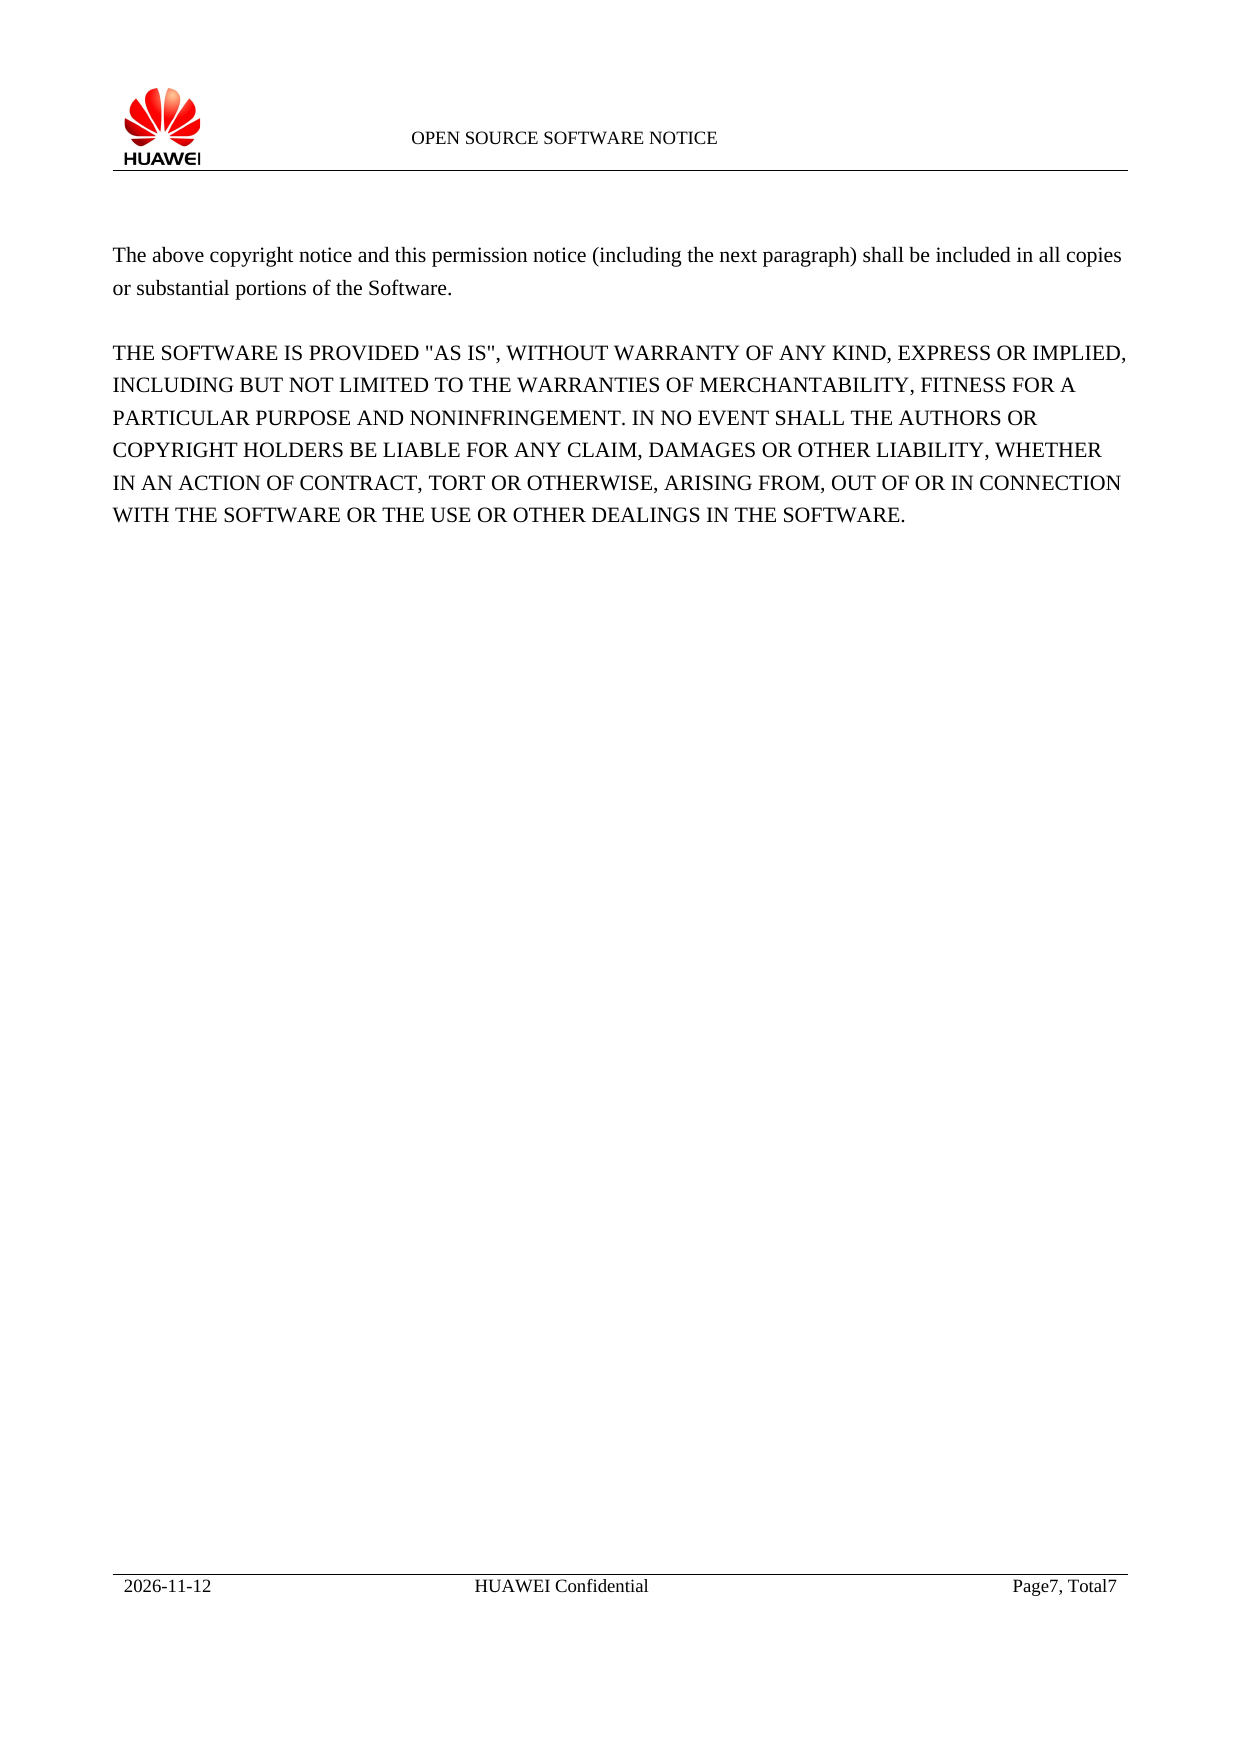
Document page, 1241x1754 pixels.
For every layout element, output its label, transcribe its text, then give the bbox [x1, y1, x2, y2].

picture [124, 88, 201, 165]
